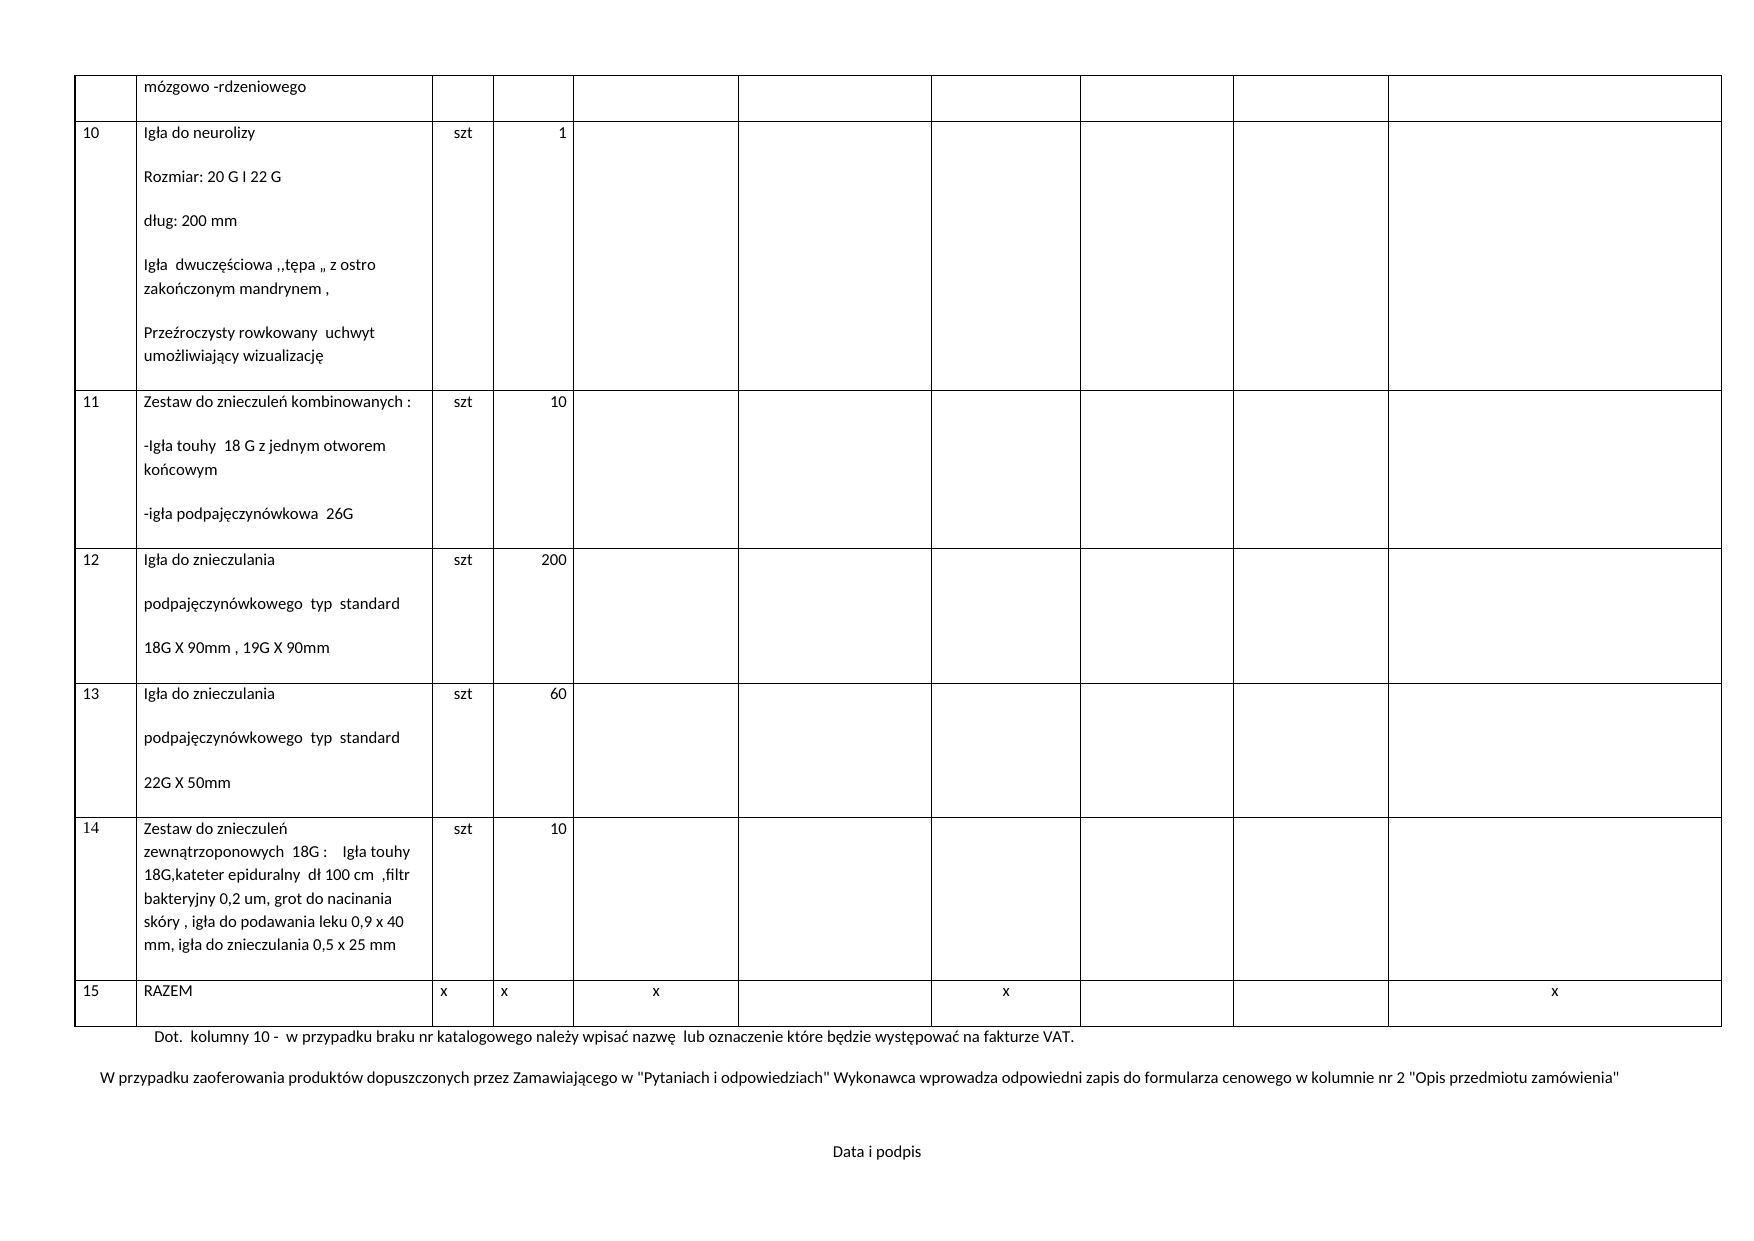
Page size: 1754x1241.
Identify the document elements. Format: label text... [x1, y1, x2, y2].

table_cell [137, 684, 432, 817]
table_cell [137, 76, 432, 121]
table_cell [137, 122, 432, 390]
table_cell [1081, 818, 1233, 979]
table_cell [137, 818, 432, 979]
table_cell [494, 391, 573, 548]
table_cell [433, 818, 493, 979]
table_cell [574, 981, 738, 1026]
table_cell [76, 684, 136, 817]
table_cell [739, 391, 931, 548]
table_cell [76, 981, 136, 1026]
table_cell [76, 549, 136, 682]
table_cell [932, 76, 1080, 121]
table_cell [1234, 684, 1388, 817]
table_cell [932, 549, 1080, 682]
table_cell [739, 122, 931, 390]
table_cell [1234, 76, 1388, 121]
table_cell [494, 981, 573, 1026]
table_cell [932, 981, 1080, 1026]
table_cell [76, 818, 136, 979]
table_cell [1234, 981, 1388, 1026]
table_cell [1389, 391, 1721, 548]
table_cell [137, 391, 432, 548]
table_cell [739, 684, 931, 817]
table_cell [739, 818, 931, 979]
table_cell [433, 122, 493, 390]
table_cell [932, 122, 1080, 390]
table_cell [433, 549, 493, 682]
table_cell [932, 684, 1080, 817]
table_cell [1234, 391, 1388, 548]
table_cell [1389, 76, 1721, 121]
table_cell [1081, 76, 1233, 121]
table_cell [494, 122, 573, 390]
text Dot. kolumny 10 - w przypadku braku nr katalogowego należy wpisać nazwę lub oznaczenie które będzie występować na fakturze VAT. [75, 1027, 1679, 1047]
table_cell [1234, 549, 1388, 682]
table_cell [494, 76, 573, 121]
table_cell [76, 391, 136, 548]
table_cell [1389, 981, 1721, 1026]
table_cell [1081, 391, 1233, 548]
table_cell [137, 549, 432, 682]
text W przypadku zaoferowania produktów dopuszczonych przez Zamawiającego w "Pytaniach i odpowiedziach" Wykonawca wprowadza odpowiedni zapis do formularza cenowego w kolumnie nr 2 "Opis przedmiotu zamówienia" [75, 1068, 1679, 1088]
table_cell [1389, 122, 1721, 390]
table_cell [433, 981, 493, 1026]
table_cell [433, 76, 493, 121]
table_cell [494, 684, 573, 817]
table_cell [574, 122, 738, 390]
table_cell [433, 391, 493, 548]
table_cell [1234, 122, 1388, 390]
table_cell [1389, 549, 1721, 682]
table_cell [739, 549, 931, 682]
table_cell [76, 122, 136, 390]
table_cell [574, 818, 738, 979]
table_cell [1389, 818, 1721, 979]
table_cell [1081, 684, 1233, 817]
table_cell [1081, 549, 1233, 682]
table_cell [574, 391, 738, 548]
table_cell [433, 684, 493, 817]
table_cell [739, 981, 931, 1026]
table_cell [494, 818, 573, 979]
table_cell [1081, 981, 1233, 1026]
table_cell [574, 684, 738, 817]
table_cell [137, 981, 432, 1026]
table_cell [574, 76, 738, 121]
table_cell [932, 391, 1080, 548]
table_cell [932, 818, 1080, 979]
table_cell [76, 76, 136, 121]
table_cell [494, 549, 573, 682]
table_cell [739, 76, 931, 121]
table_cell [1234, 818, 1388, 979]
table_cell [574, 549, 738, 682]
text Data i podpis [75, 1142, 1679, 1162]
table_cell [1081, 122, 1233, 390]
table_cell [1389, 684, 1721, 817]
